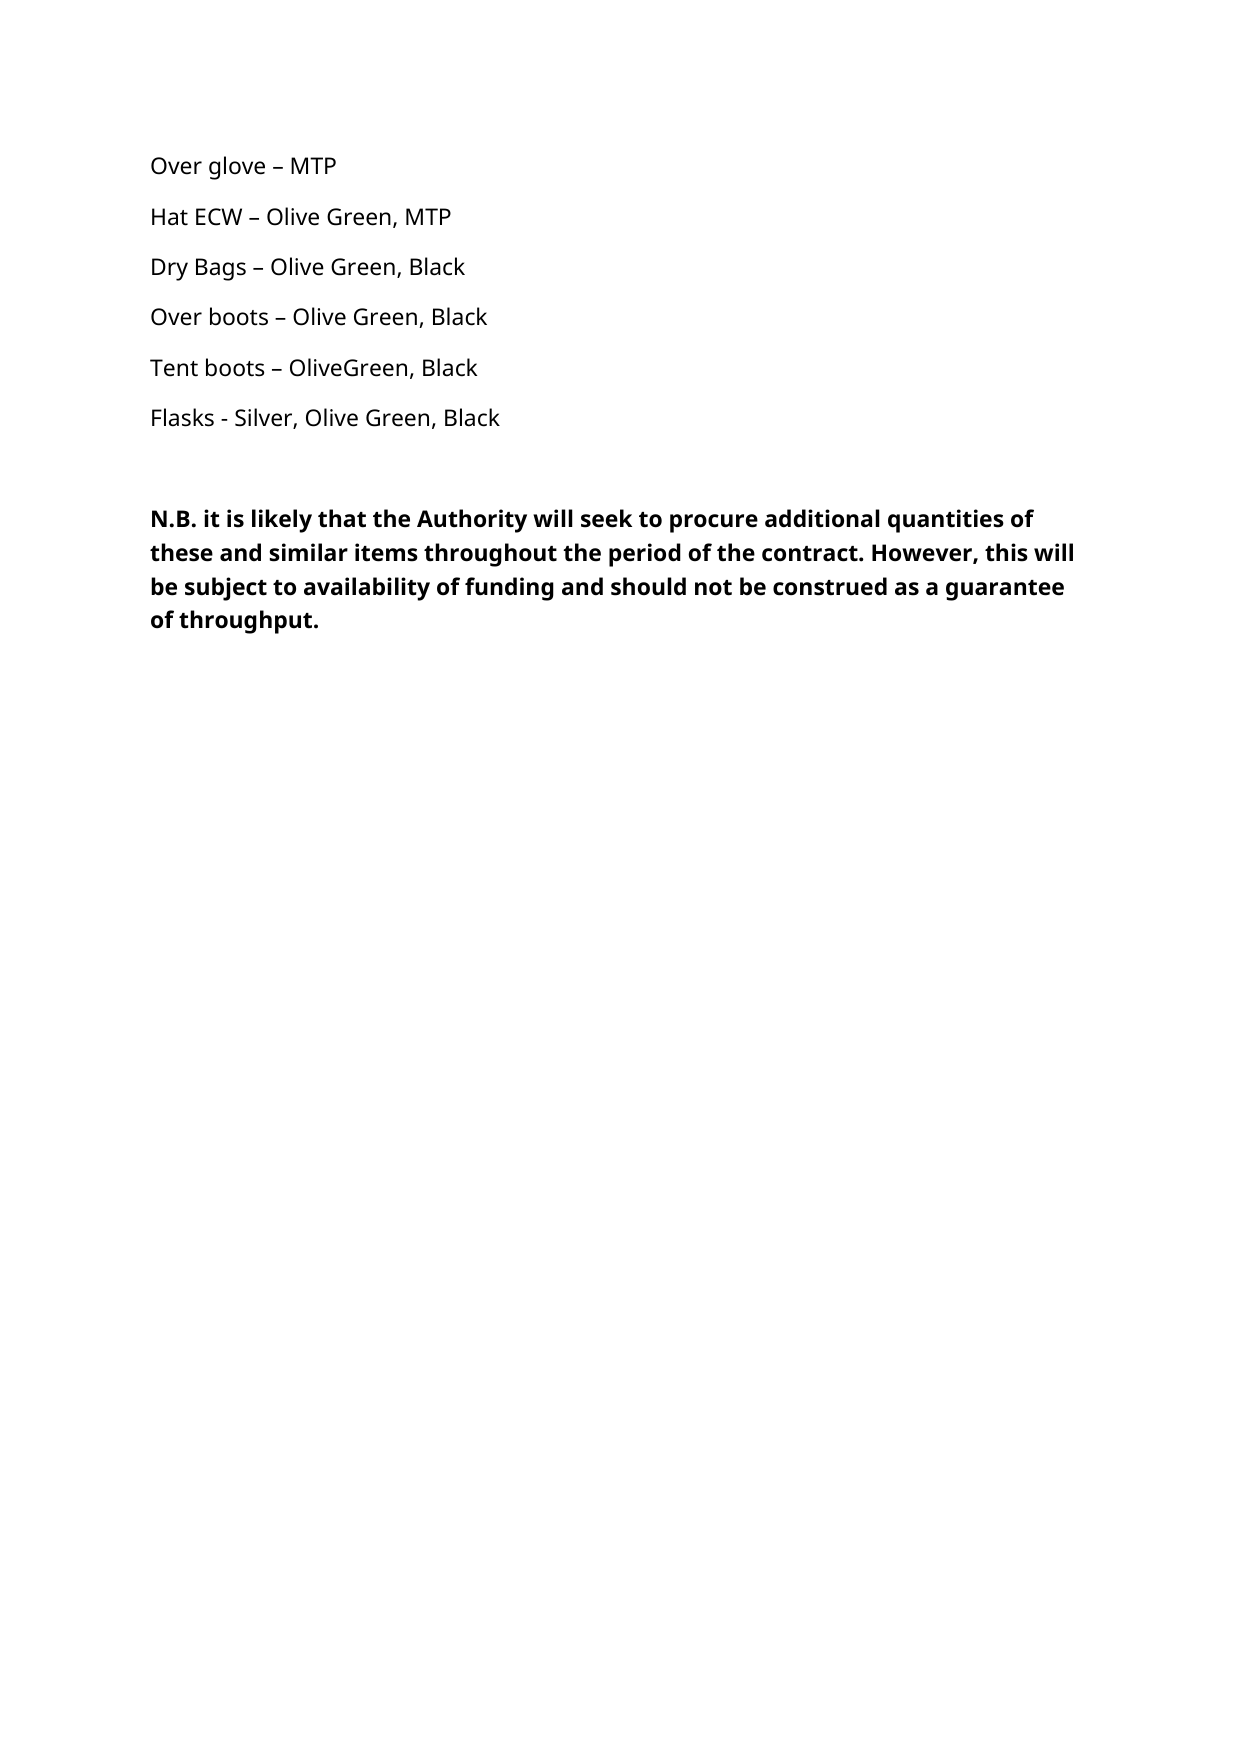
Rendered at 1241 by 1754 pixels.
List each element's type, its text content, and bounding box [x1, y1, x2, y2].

text Hat ECW – Olive Green, MTP [150, 200, 1090, 232]
text Over boots – Olive Green, Black [150, 301, 1090, 332]
text Flasks - Silver, Olive Green, Black [150, 402, 1090, 433]
text Over glove – MTP [150, 150, 1090, 181]
text N.B. it is likely that the Authority will seek to procure additional quantities of these and similar items throughout the period of the contract. However, this will be subject to availability of funding and should not be construed as a guarantee of throughput. [150, 503, 1090, 635]
text Dry Bags – Olive Green, Black [150, 251, 1090, 282]
text Tent boots – OliveGreen, Black [150, 352, 1090, 383]
